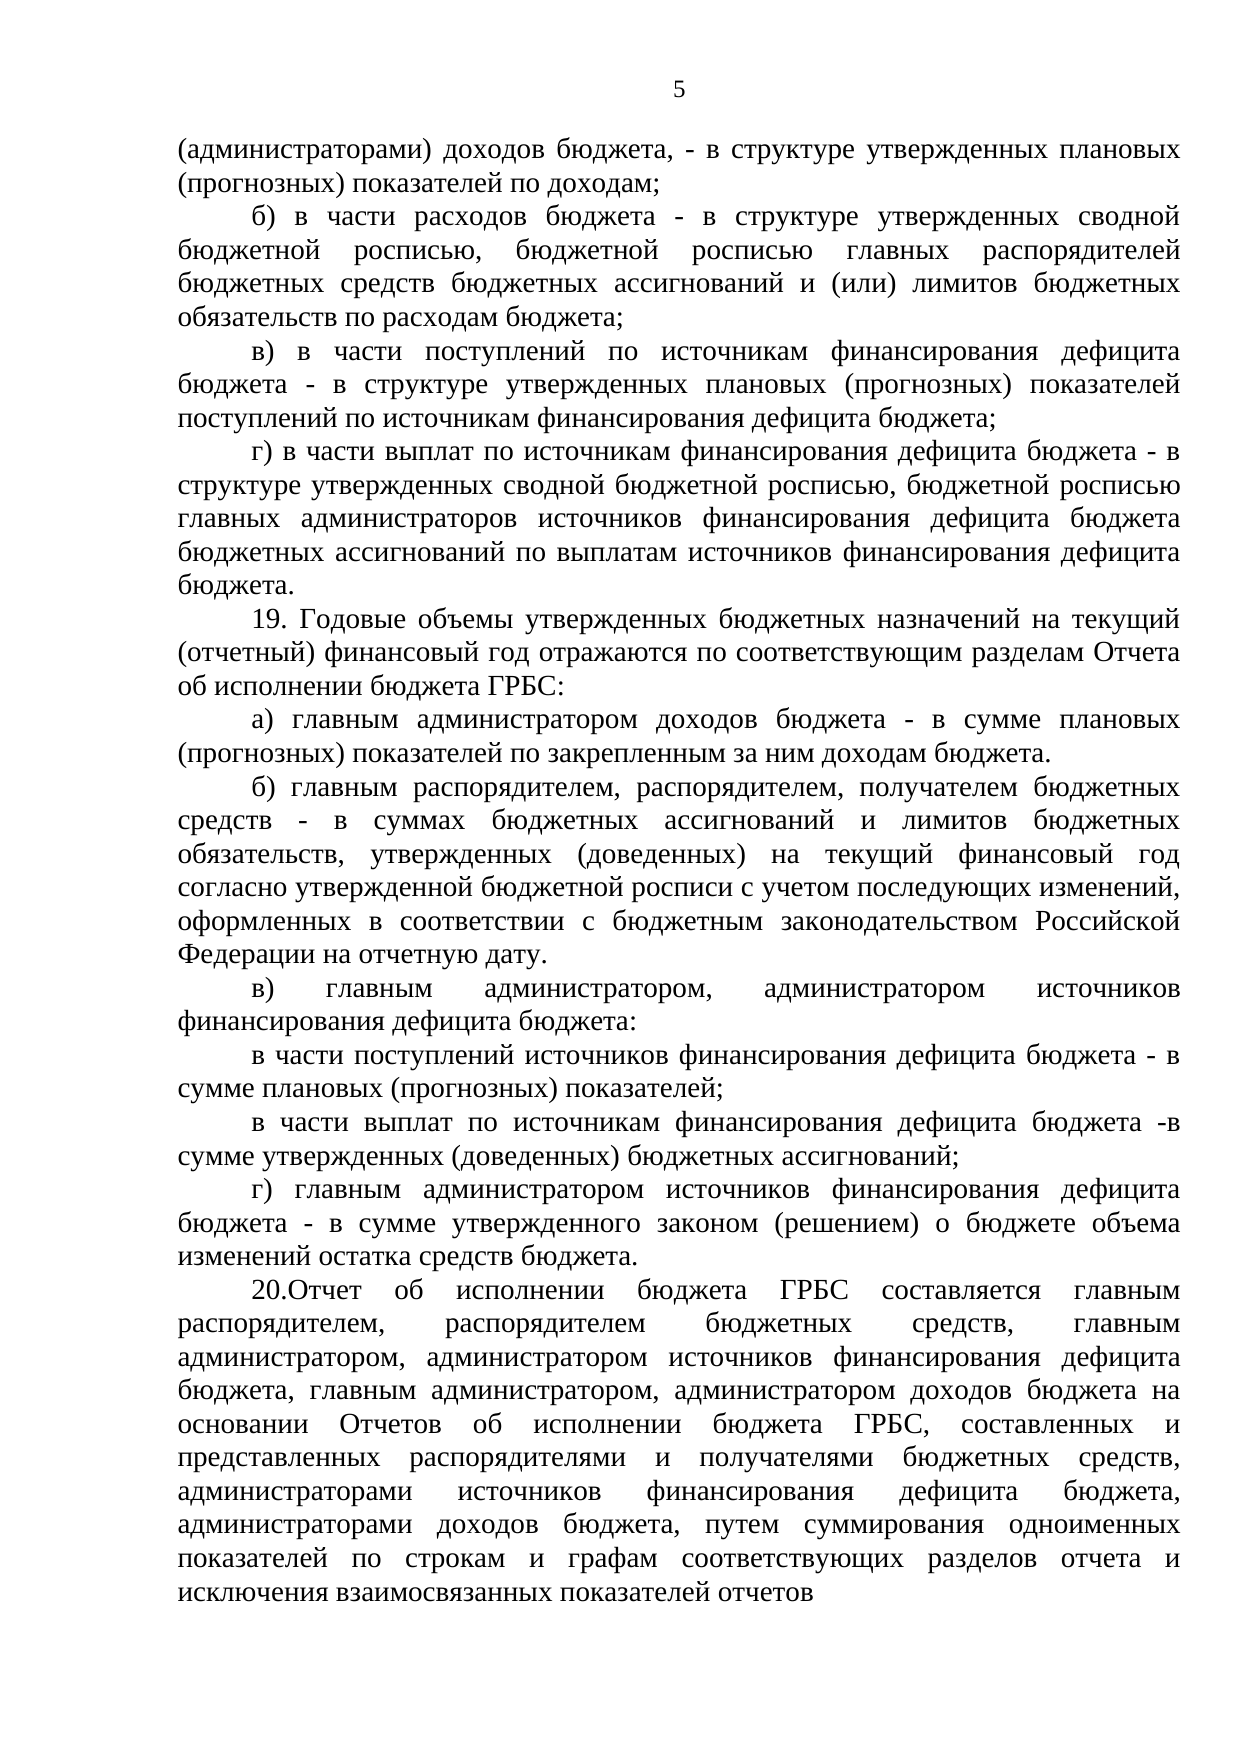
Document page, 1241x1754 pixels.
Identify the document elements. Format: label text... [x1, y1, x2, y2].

text г) в части выплат по источникам финансирования дефицита бюджета - в структуре утвержденных сводной бюджетной росписью, бюджетной росписью главных администраторов источников финансирования дефицита бюджета бюджетных ассигнований по выплатам источников финансирования дефицита бюджета. [177, 433, 1181, 601]
text б) в части расходов бюджета - в структуре утвержденных сводной бюджетной росписью, бюджетной росписью главных распорядителей бюджетных средств бюджетных ассигнований и (или) лимитов бюджетных обязательств по расходам бюджета; [177, 198, 1181, 333]
text в части поступлений источников финансирования дефицита бюджета - в сумме плановых (прогнозных) показателей; [177, 1037, 1181, 1104]
text 20.Отчет об исполнении бюджета ГРБС составляется главным распорядителем, распорядителем бюджетных средств, главным администратором, администратором источников финансирования дефицита бюджета, главным администратором, администратором доходов бюджета на основании Отчетов об исполнении бюджета ГРБС, составленных и представленных распорядителями и получателями бюджетных средств, администраторами источников финансирования дефицита бюджета, администраторами доходов бюджета, путем суммирования одноименных показателей по строкам и графам соответствующих разделов отчета и исключения взаимосвязанных показателей отчетов [177, 1272, 1181, 1607]
text 19. Годовые объемы утвержденных бюджетных назначений на текущий (отчетный) финансовый год отражаются по соответствующим разделам Отчета об исполнении бюджета ГРБС: [177, 601, 1181, 702]
text а) главным администратором доходов бюджета - в сумме плановых (прогнозных) показателей по закрепленным за ним доходам бюджета. [177, 702, 1181, 769]
text в) в части поступлений по источникам финансирования дефицита бюджета - в структуре утвержденных плановых (прогнозных) показателей поступлений по источникам финансирования дефицита бюджета; [177, 333, 1181, 433]
text в части выплат по источникам финансирования дефицита бюджета -в сумме утвержденных (доведенных) бюджетных ассигнований; [177, 1104, 1181, 1171]
text г) главным администратором источников финансирования дефицита бюджета - в сумме утвержденного законом (решением) о бюджете объема изменений остатка средств бюджета. [177, 1171, 1181, 1272]
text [177, 131, 1181, 198]
text в) главным администратором, администратором источников финансирования дефицита бюджета: [177, 970, 1181, 1037]
text б) главным распорядителем, распорядителем, получателем бюджетных средств - в суммах бюджетных ассигнований и лимитов бюджетных обязательств, утвержденных (доведенных) на текущий финансовый год согласно утвержденной бюджетной росписи с учетом последующих изменений, оформленных в соответствии с бюджетным законодательством Российской Федерации на отчетную дату. [177, 769, 1181, 970]
